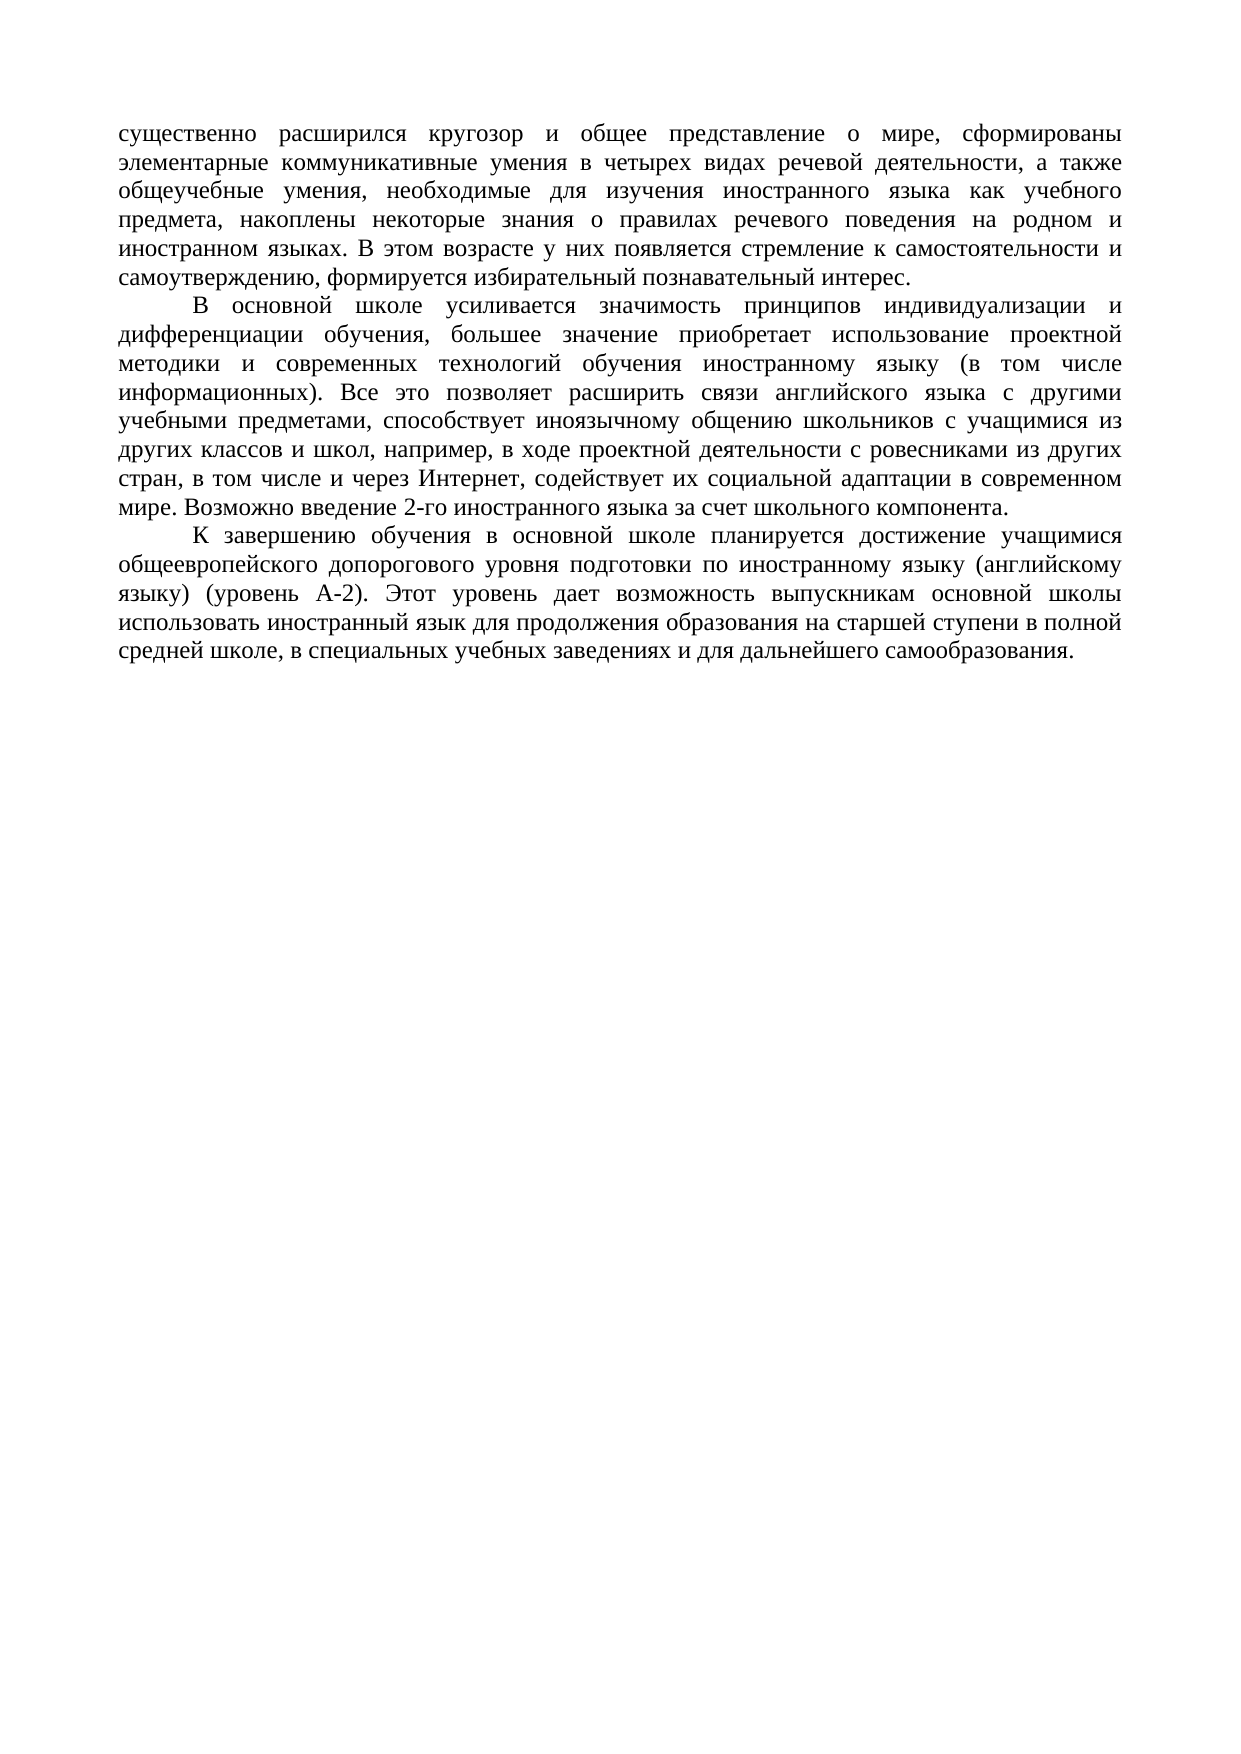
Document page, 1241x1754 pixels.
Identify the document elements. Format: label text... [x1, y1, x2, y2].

text К завершению обучения в основной школе планируется достижение учащимися общеевропейского допорогового уровня подготовки по иностранному языку (английскому языку) (уровень А-2). Этот уровень дает возможность выпускникам основной школы использовать иностранный язык для продолжения образования на старшей ступени в полной средней школе, в специальных учебных заведениях и для дальнейшего самообразования. [118, 521, 1122, 664]
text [118, 118, 1122, 291]
text В основной школе усиливается значимость принципов индивидуализации и дифференциации обучения, большее значение приобретает использование проектной методики и современных технологий обучения иностранному языку (в том числе информационных). Все это позволяет расширить связи английского языка с другими учебными предметами, способствует иноязычному общению школьников с учащимися из других классов и школ, например, в ходе проектной деятельности с ровесниками из других стран, в том числе и через Интернет, содействует их социальной адаптации в современном мире. Возможно введение 2-го иностранного языка за счет школьного компонента. [118, 291, 1122, 521]
